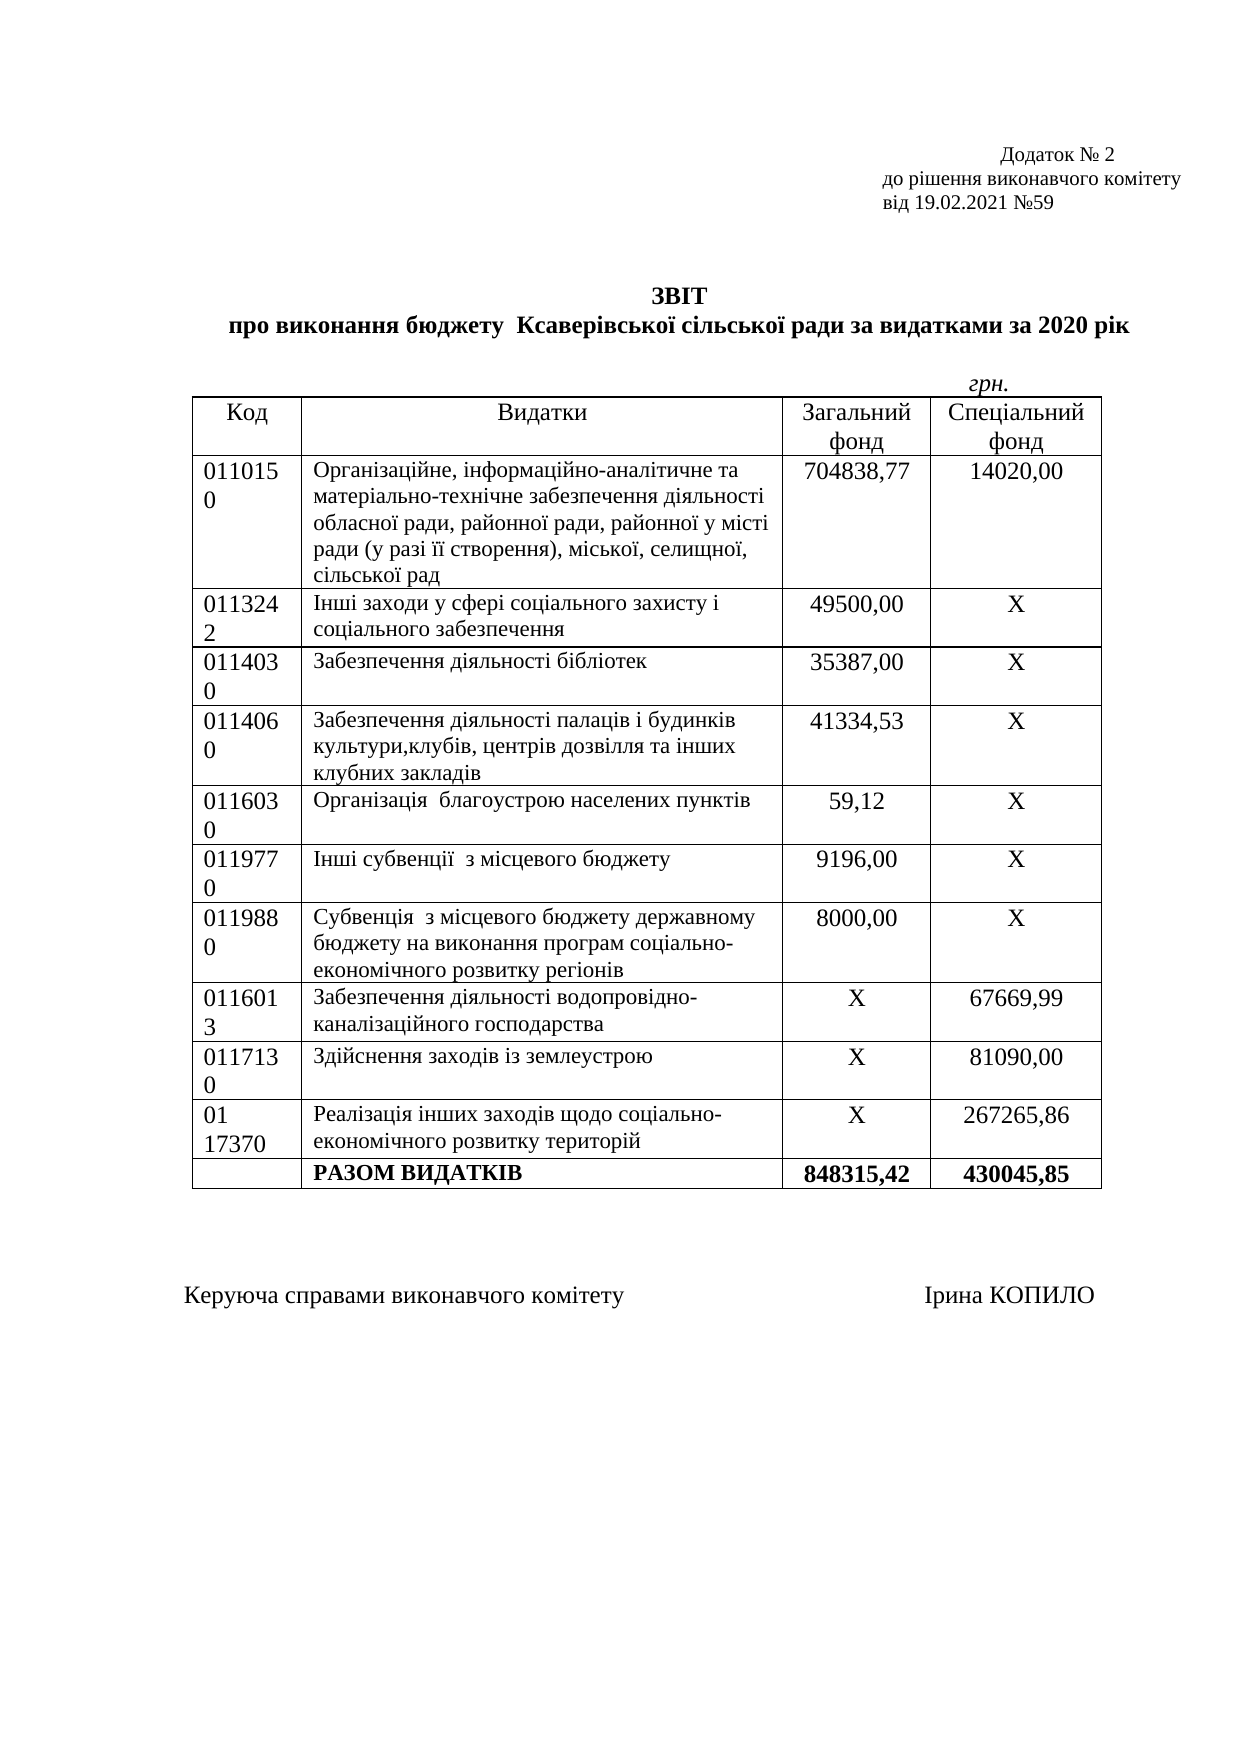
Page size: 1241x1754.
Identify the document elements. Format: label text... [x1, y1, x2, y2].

table_cell Х [931, 589, 1101, 646]
table_cell Субвенція з місцевого бюджету державному бюджету на виконання програм соціально-економічного розвитку регіонів [302, 903, 782, 982]
text від 19.02.2021 №59 [177, 190, 1181, 214]
table_cell 0113242 [193, 589, 301, 646]
table_cell 704838,77 [783, 456, 930, 588]
text про виконання бюджету Ксаверівської сільської ради за видатками за 2020 рік [177, 310, 1181, 339]
table_cell 0117370 [193, 1100, 301, 1158]
table_cell 430045,85 [931, 1159, 1101, 1188]
table_cell Організаційне, інформаційно-аналітичне та матеріально-технічне забезпечення діяльності обласної ради, районної ради, районної у місті ради (у разі її створення), міської, селищної, сільської рад [302, 456, 782, 588]
table_header Видатки [302, 398, 782, 455]
table_cell 9196,00 [783, 845, 930, 902]
table_cell 0116030 [193, 786, 301, 843]
table_cell 59,12 [783, 786, 930, 843]
table_cell 14020,00 [931, 456, 1101, 588]
table_cell 67669,99 [931, 983, 1101, 1041]
table_header Загальний фонд [783, 398, 930, 455]
table_cell 267265,86 [931, 1100, 1101, 1158]
table_cell Х [931, 786, 1101, 843]
table_cell Забезпечення діяльності водопровідно-каналізаційного господарства [302, 983, 782, 1041]
table_cell 0117130 [193, 1042, 301, 1099]
table_cell 0119770 [193, 845, 301, 902]
table_cell 41334,53 [783, 706, 930, 785]
text до рішення виконавчого комітету [177, 166, 1181, 190]
table_cell Х [931, 903, 1101, 982]
table_cell 8000,00 [783, 903, 930, 982]
table_cell Х [783, 1100, 930, 1158]
table_cell 0114060 [193, 706, 301, 785]
table_cell Забезпечення діяльності палаців і будинків культури,клубів, центрів дозвілля та інших клубних закладів [302, 706, 782, 785]
table_header Код [193, 398, 301, 455]
text ЗВІТ [177, 281, 1181, 310]
table_cell Інші субвенції з місцевого бюджету [302, 845, 782, 902]
text Керуюча справами виконавчого комітету Ірина КОПИЛО [177, 1280, 1181, 1308]
table_cell 0119880 [193, 903, 301, 982]
table_cell 35387,00 [783, 648, 930, 705]
table_cell Здійснення заходів із землеустрою [302, 1042, 782, 1099]
table_header Спеціальний фонд [931, 398, 1101, 455]
table_cell [193, 1159, 301, 1188]
table_cell Реалізація інших заходів щодо соціально-економічного розвитку територій [302, 1100, 782, 1158]
table_cell Х [931, 845, 1101, 902]
table_cell 49500,00 [783, 589, 930, 646]
table_cell Х [783, 1042, 930, 1099]
text грн. [177, 368, 1181, 396]
table_cell 0114030 [193, 648, 301, 705]
table_cell 848315,42 [783, 1159, 930, 1188]
table_cell Х [783, 983, 930, 1041]
table_cell Х [931, 648, 1101, 705]
table_cell РАЗОМ ВИДАТКІВ [302, 1159, 782, 1188]
table_cell 0110150 [193, 456, 301, 588]
table_cell Забезпечення діяльності бібліотек [302, 648, 782, 705]
table_cell 81090,00 [931, 1042, 1101, 1099]
table_cell Х [931, 706, 1101, 785]
table_cell 0116013 [193, 983, 301, 1041]
text Додаток № 2 [177, 142, 1181, 166]
table_cell Інші заходи у сфері соціального захисту і соціального забезпечення [302, 589, 782, 646]
table_cell Організація благоустрою населених пунктів [302, 786, 782, 843]
